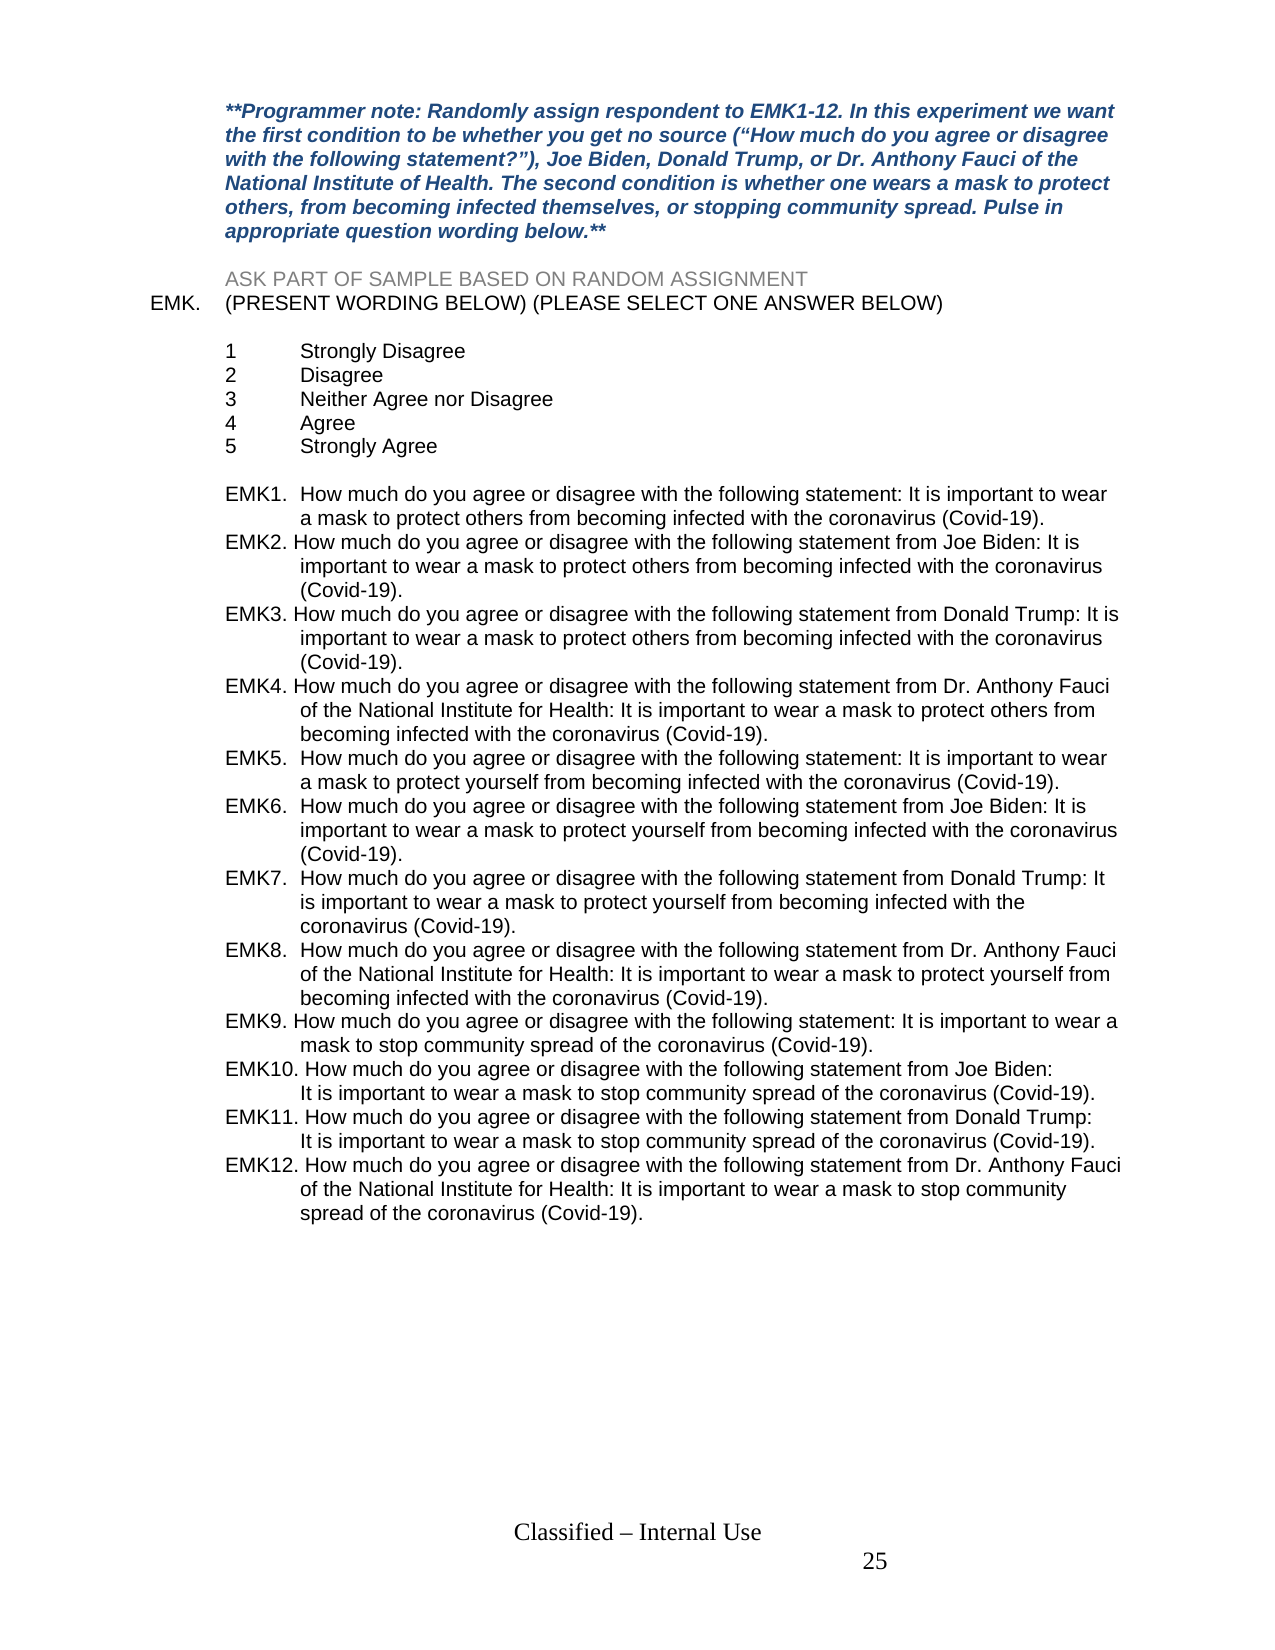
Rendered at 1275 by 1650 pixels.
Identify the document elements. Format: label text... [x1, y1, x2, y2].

text EMK1. How much do you agree or disagree with the following statement: It is important to wear a mask to protect others from becoming infected with the coronavirus (Covid-19). [225, 482, 1125, 530]
text EMK7. How much do you agree or disagree with the following statement from Donald Trump: It is important to wear a mask to protect yourself from becoming infected with the coronavirus (Covid-19). [225, 866, 1125, 937]
text EMK6. How much do you agree or disagree with the following statement from Joe Biden: It is important to wear a mask to protect yourself from becoming infected with the coronavirus (Covid-19). [225, 794, 1125, 866]
text EMK5. How much do you agree or disagree with the following statement: It is important to wear a mask to protect yourself from becoming infected with the coronavirus (Covid-19). [225, 746, 1125, 794]
text 2 Disagree [150, 362, 1125, 386]
text EMK3. How much do you agree or disagree with the following statement from Donald Trump: It is important to wear a mask to protect others from becoming infected with the coronavirus (Covid-19). [225, 602, 1125, 674]
text It is important to wear a mask to stop community spread of the coronavirus (Covid-19). [300, 1129, 1125, 1153]
text 5 Strongly Agree [150, 434, 1125, 458]
text EMK12. How much do you agree or disagree with the following statement from Dr. Anthony Fauci of the National Institute for Health: It is important to wear a mask to stop community spread of the coronavirus (Covid-19). [225, 1153, 1125, 1225]
text EMK9. How much do you agree or disagree with the following statement: It is important to wear a mask to stop community spread of the coronavirus (Covid-19). [225, 1009, 1125, 1057]
text 4 Agree [150, 410, 1125, 434]
text It is important to wear a mask to stop community spread of the coronavirus (Covid-19). [225, 1081, 1125, 1105]
text EMK4. How much do you agree or disagree with the following statement from Dr. Anthony Fauci of the National Institute for Health: It is important to wear a mask to protect others from becoming infected with the coronavirus (Covid-19). [225, 674, 1125, 746]
text 1 Strongly Disagree [150, 338, 1125, 362]
text **Programmer note: Randomly assign respondent to EMK1-12. In this experiment we want the first condition to be whether you get no source (“How much do you agree or disagree with the following statement?”), Joe Biden, Donald Trump, or Dr. Anthony Fauci of the National Institute of Health. The second condition is whether one wears a mask to protect others, from becoming infected themselves, or stopping community spread. Pulse in appropriate question wording below.** [225, 99, 1125, 243]
text EMK8. How much do you agree or disagree with the following statement from Dr. Anthony Fauci of the National Institute for Health: It is important to wear a mask to protect yourself from becoming infected with the coronavirus (Covid-19). [225, 937, 1125, 1009]
text EMK2. How much do you agree or disagree with the following statement from Joe Biden: It is important to wear a mask to protect others from becoming infected with the coronavirus (Covid-19). [225, 530, 1125, 602]
text 3 Neither Agree nor Disagree [150, 386, 1125, 410]
text ASK PART OF SAMPLE BASED ON RANDOM ASSIGNMENT [150, 267, 1125, 291]
text EMK10. How much do you agree or disagree with the following statement from Joe Biden: [225, 1057, 1125, 1081]
text EMK11. How much do you agree or disagree with the following statement from Donald Trump: [225, 1105, 1125, 1129]
text EMK. (PRESENT WORDING BELOW) (PLEASE SELECT ONE ANSWER BELOW) [150, 291, 1125, 314]
